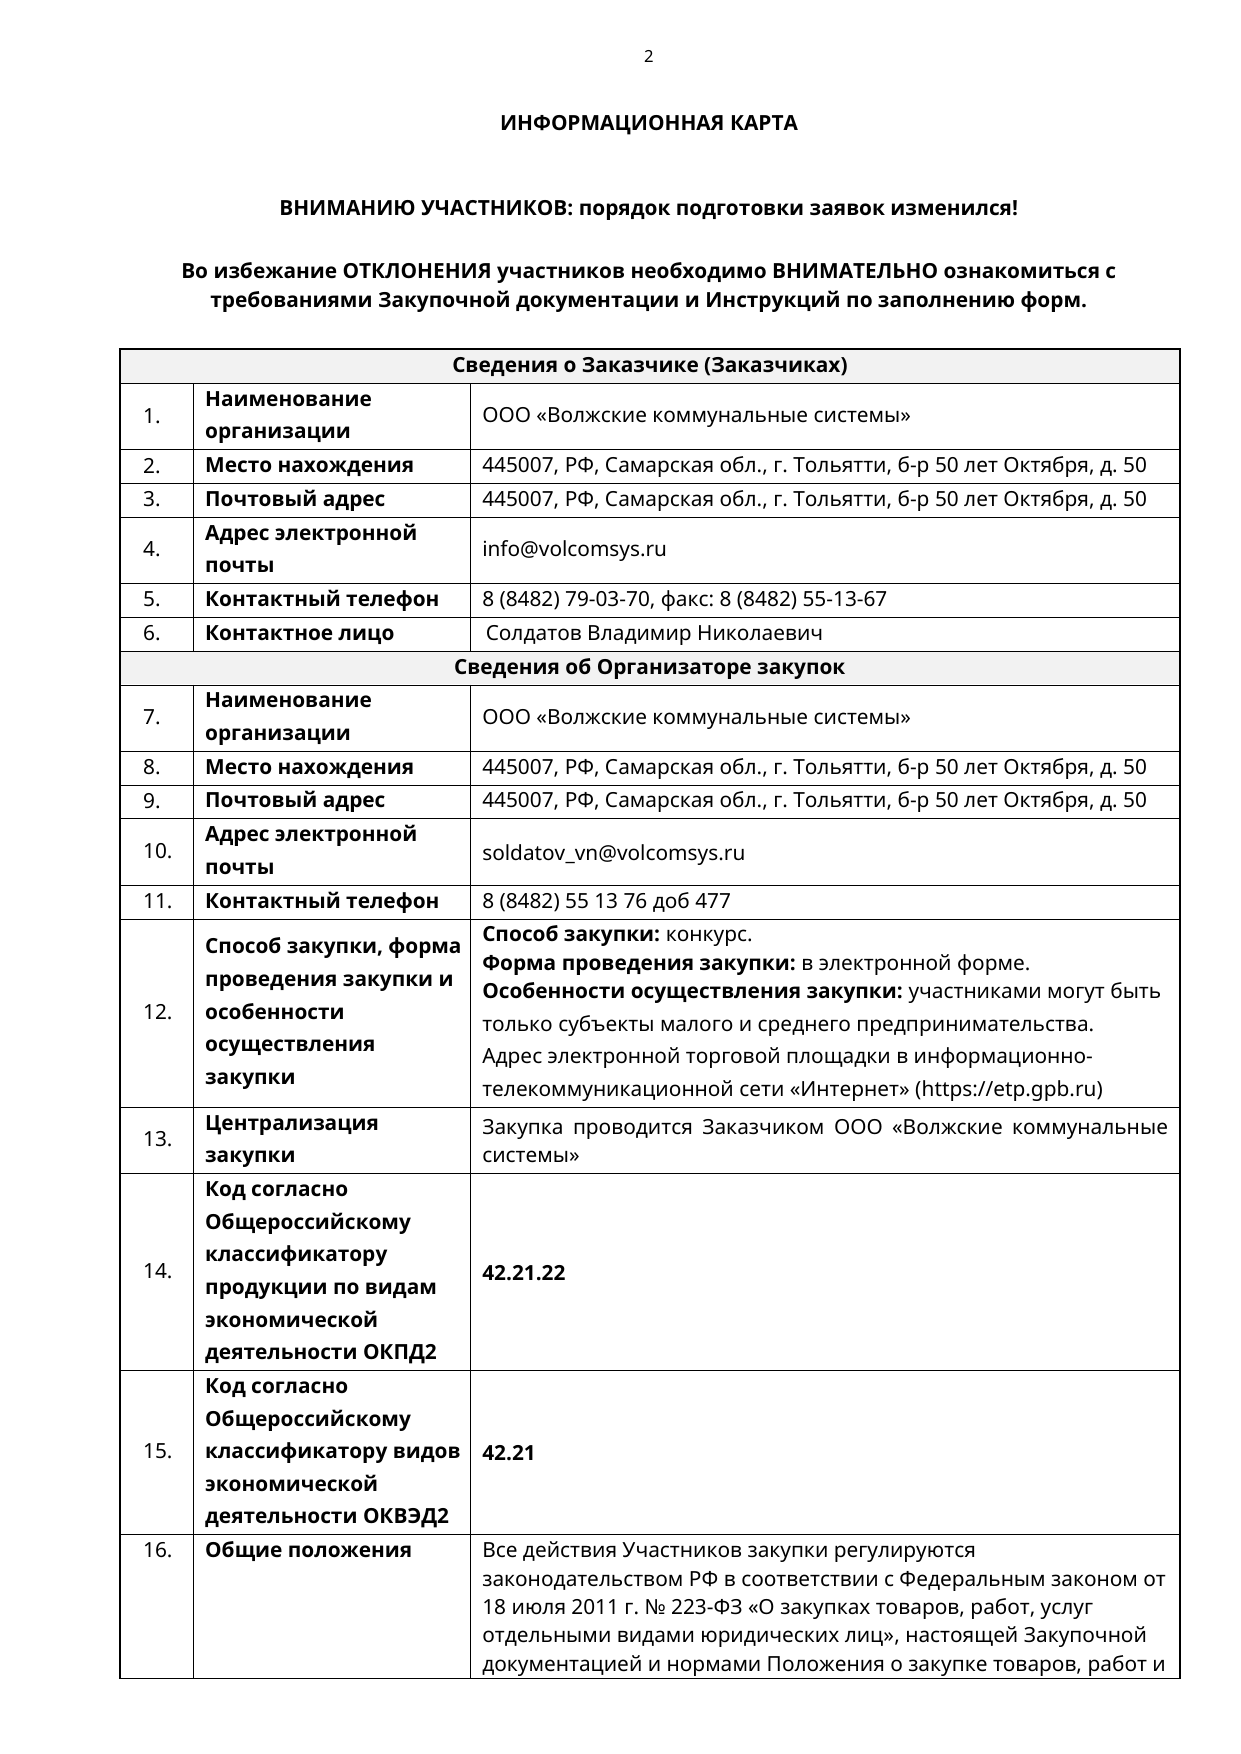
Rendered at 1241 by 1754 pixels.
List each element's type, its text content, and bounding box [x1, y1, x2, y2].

table_cell [121, 518, 193, 583]
table_cell Контактный телефон [194, 584, 470, 617]
table_cell Солдатов Владимир Николаевич [471, 618, 1179, 651]
table_cell [121, 752, 193, 784]
table_cell ООО «Волжские коммунальные системы» [471, 384, 1179, 449]
table_cell 445007, РФ, Самарская обл., г. Тольятти, б-р 50 лет Октября, д. 50 [471, 752, 1179, 784]
table_cell [121, 920, 193, 1107]
table_cell info@volcomsys.ru [471, 518, 1179, 583]
table_cell Закупка проводится Заказчиком ООО «Волжские коммунальные системы» [471, 1108, 1179, 1173]
table_cell Контактное лицо [194, 618, 470, 651]
table_cell Код согласно Общероссийскому классификатору продукции по видам экономической деятельности ОКПД2 [194, 1174, 470, 1370]
table_cell 8 (8482) 79-03-70, факс: 8 (8482) 55-13-67 [471, 584, 1179, 617]
table_cell Наименование организации [194, 384, 470, 449]
table_cell [121, 686, 193, 751]
table_cell Наименование организации [194, 686, 470, 751]
table_cell Место нахождения [194, 450, 470, 483]
text Во избежание ОТКЛОНЕНИЯ участников необходимо ВНИМАТЕЛЬНО ознакомиться с требованиями Закупочной документации и Инструкций по заполнению форм. [131, 257, 1166, 313]
text ВНИМАНИЮ УЧАСТНИКОВ: порядок подготовки заявок изменился! [131, 193, 1166, 222]
table_cell [121, 1535, 193, 1677]
table_cell 8 (8482) 55 13 76 доб 477 [471, 886, 1179, 918]
table_cell Сведения об Организаторе закупок [121, 652, 1179, 684]
table_cell Способ закупки: конкурс. Форма проведения закупки: в электронной форме. Особенности осуществления закупки: участниками могут быть только субъекты малого и среднего предпринимательства. Адрес электронной торговой площадки в информационно-телекоммуникационной сети «Интернет» (https://etp.gpb.ru) [471, 920, 1179, 1107]
table_cell [121, 450, 193, 483]
table_header Сведения о Заказчике (Заказчиках) [121, 350, 1179, 383]
table_cell [121, 1108, 193, 1173]
table_cell [121, 618, 193, 651]
table_cell [121, 1371, 193, 1534]
table_cell [121, 484, 193, 517]
table_cell [121, 1174, 193, 1370]
table_cell Почтовый адрес [194, 484, 470, 517]
table_cell ООО «Волжские коммунальные системы» [471, 686, 1179, 751]
table_cell Код согласно Общероссийскому классификатору видов экономической деятельности ОКВЭД2 [194, 1371, 470, 1534]
table_cell Место нахождения [194, 752, 470, 784]
table_cell 42.21.22 [471, 1174, 1179, 1370]
table_cell Адрес электронной почты [194, 518, 470, 583]
table_cell [121, 786, 193, 818]
table_cell [121, 384, 193, 449]
table_cell [121, 886, 193, 918]
table_cell 445007, РФ, Самарская обл., г. Тольятти, б-р 50 лет Октября, д. 50 [471, 484, 1179, 517]
text ИНФОРМАЦИОННАЯ КАРТА [131, 108, 1166, 137]
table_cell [471, 1535, 1179, 1677]
table_cell [121, 819, 193, 885]
table_cell 445007, РФ, Самарская обл., г. Тольятти, б-р 50 лет Октября, д. 50 [471, 450, 1179, 483]
table_cell Контактный телефон [194, 886, 470, 918]
table_cell soldatov_vn@volcomsys.ru [471, 819, 1179, 885]
table_cell 42.21 [471, 1371, 1179, 1534]
table_cell 445007, РФ, Самарская обл., г. Тольятти, б-р 50 лет Октября, д. 50 [471, 786, 1179, 818]
table_cell Общие положения [194, 1535, 470, 1677]
table_cell Централизация закупки [194, 1108, 470, 1173]
table_cell [121, 584, 193, 617]
table_cell Адрес электронной почты [194, 819, 470, 885]
table_cell Способ закупки, форма проведения закупки и особенности осуществления закупки [194, 920, 470, 1107]
table_cell Почтовый адрес [194, 786, 470, 818]
